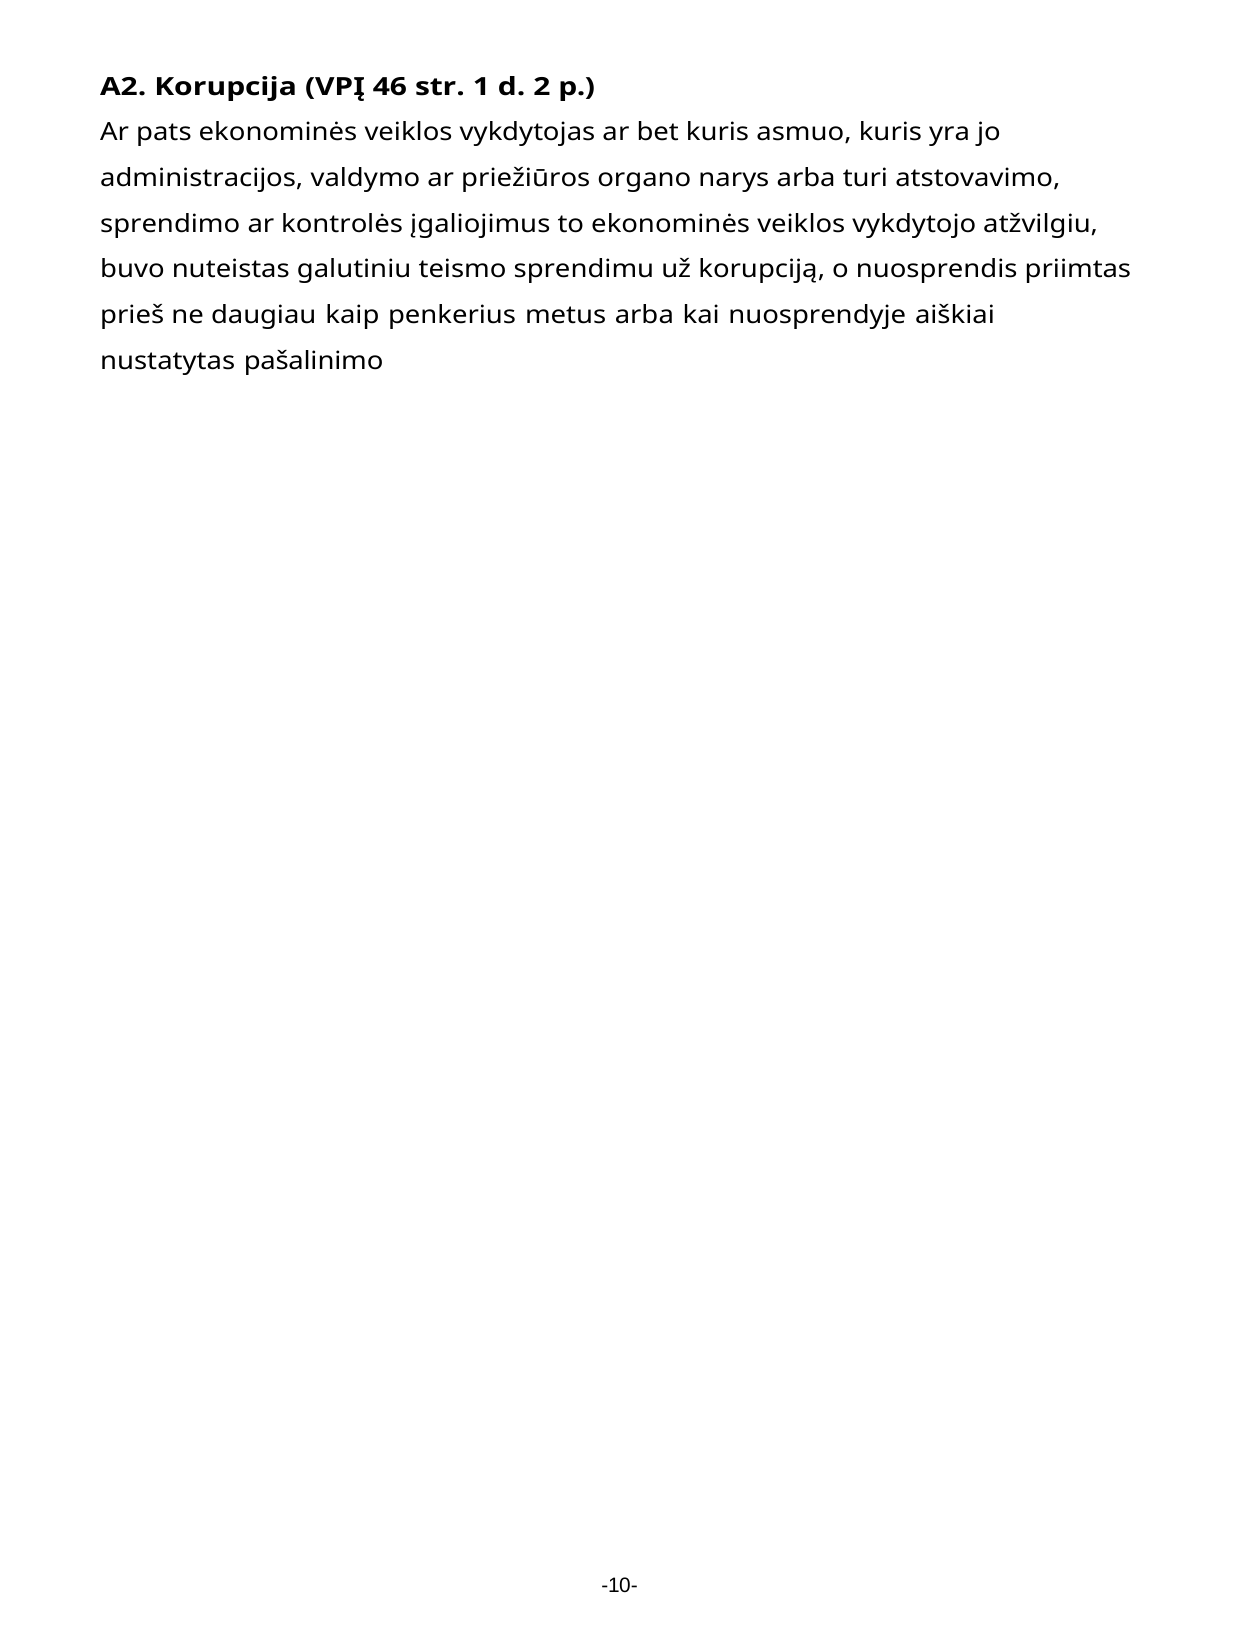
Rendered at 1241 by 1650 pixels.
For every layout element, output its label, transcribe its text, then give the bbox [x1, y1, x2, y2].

text Ar pats ekonominės veiklos vykdytojas ar bet kuris asmuo, kuris yra jo administracijos, valdymo ar priežiūros organo narys arba turi atstovavimo, sprendimo ar kontrolės įgaliojimus to ekonominės veiklos vykdytojo atžvilgiu, buvo nuteistas galutiniu teismo sprendimu už korupciją, o nuosprendis priimtas prieš ne daugiau kaip penkerius metus arba kai nuosprendyje aiškiai nustatytas pašalinimo [100, 113, 1136, 377]
subtitle A2. Korupcija (VPĮ 46 str. 1 d. 2 p.) [100, 69, 1155, 103]
